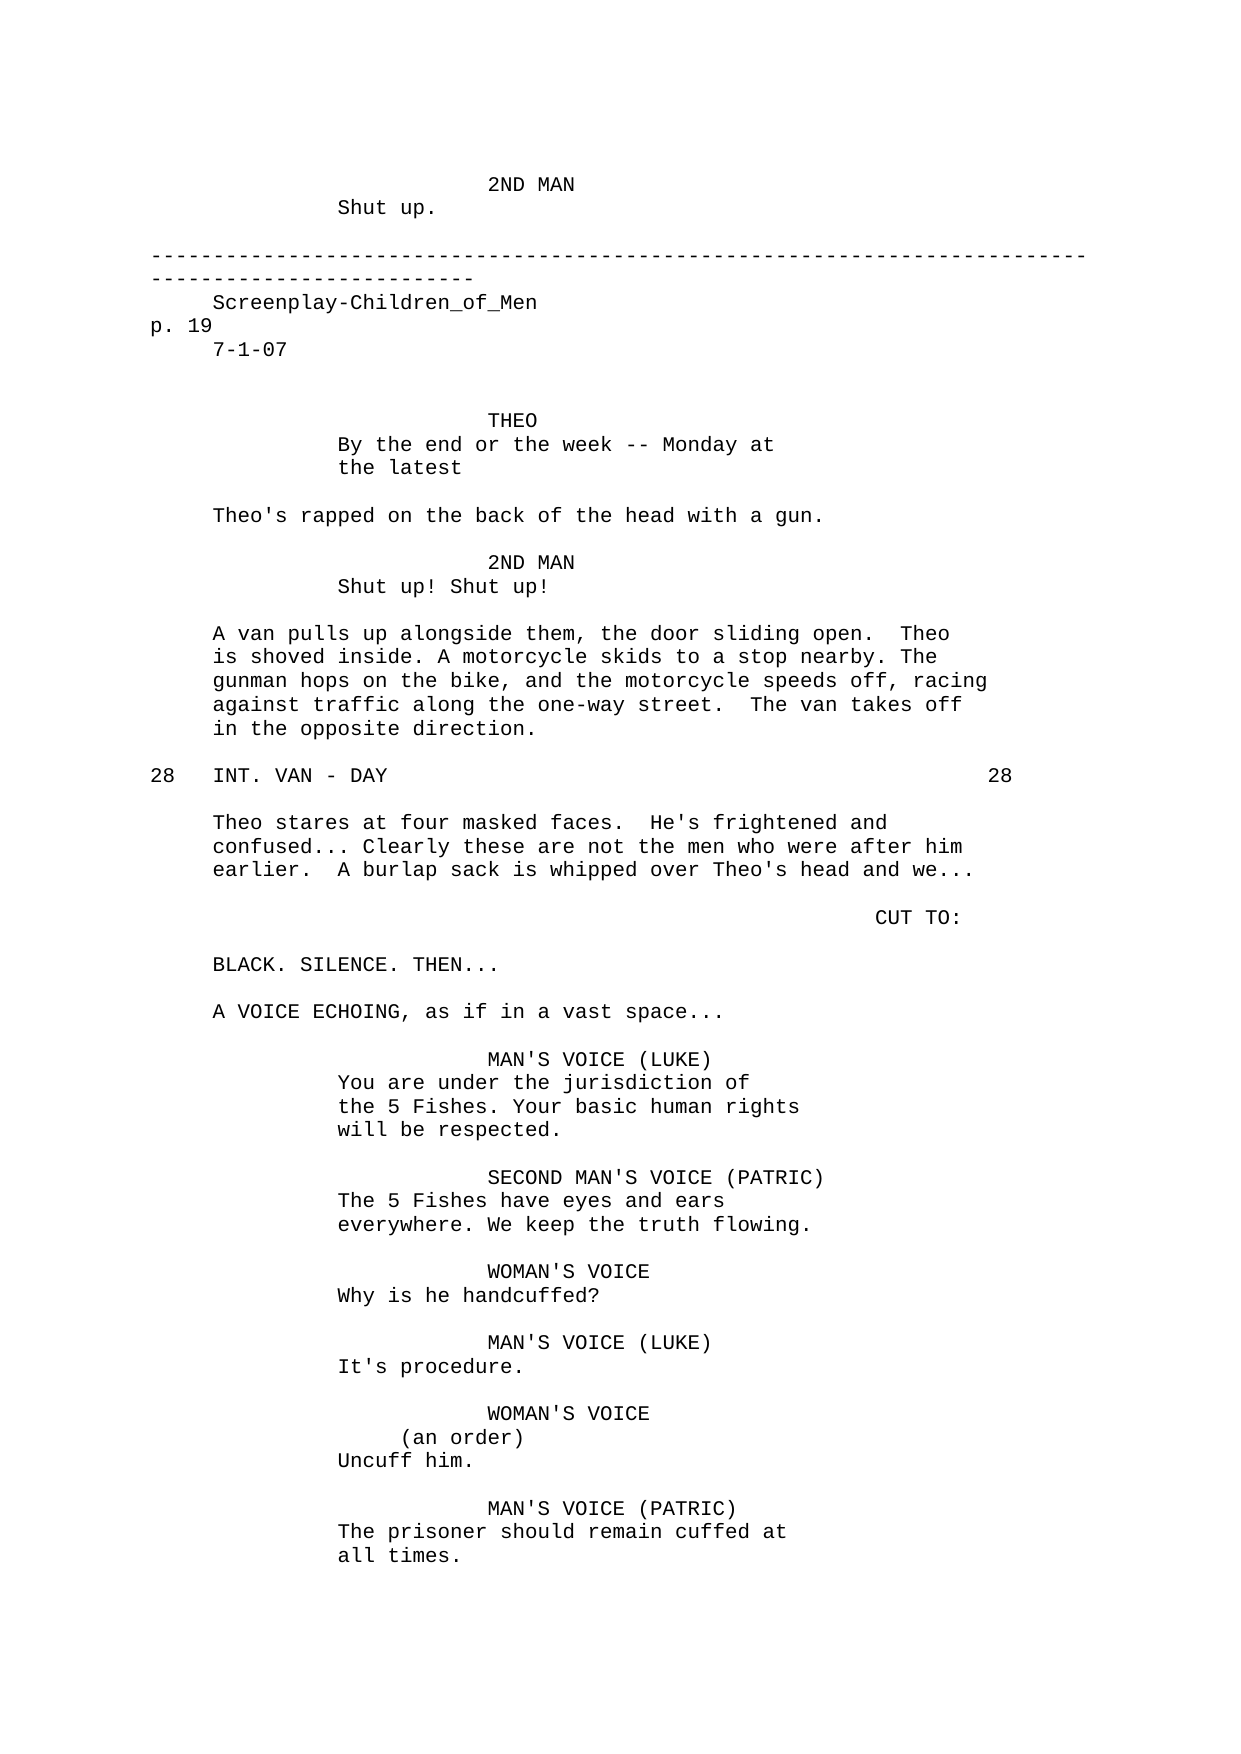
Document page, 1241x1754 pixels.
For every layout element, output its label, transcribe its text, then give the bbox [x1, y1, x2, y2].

text Shut up! Shut up! [150, 576, 1090, 599]
text ----------------------------------------------------------------------------------------------------- [150, 244, 1090, 292]
text BLACK. SILENCE. THEN... [150, 954, 1090, 978]
text 7-1-07 [150, 339, 1090, 363]
text Why is he handcuffed? [150, 1285, 1090, 1309]
text The prisoner should remain cuffed at [150, 1521, 1090, 1545]
text You are under the jurisdiction of [150, 1072, 1090, 1096]
text The 5 Fishes have eyes and ears [150, 1190, 1090, 1214]
text in the opposite direction. [150, 717, 1090, 741]
text By the end or the week -- Monday at [150, 434, 1090, 457]
text It's procedure. [150, 1356, 1090, 1379]
text MAN'S VOICE (PATRIC) [150, 1498, 1090, 1521]
text MAN'S VOICE (LUKE) [150, 1332, 1090, 1356]
text SECOND MAN'S VOICE (PATRIC) [150, 1167, 1090, 1190]
text A van pulls up alongside them, the door sliding open. Theo [150, 623, 1090, 647]
text WOMAN'S VOICE [150, 1261, 1090, 1285]
text confused... Clearly these are not the men who were after him [150, 836, 1090, 859]
text THEO [150, 410, 1090, 434]
text gunman hops on the bike, and the motorcycle speeds off, racing [150, 670, 1090, 694]
text WOMAN'S VOICE [150, 1403, 1090, 1427]
text earlier. A burlap sack is whipped over Theo's head and we... [150, 859, 1090, 883]
text is shoved inside. A motorcycle skids to a stop nearby. The [150, 647, 1090, 670]
text against traffic along the one-way street. The van takes off [150, 694, 1090, 717]
text the 5 Fishes. Your basic human rights [150, 1096, 1090, 1119]
text A VOICE ECHOING, as if in a vast space... [150, 1001, 1090, 1025]
text Screenplay-Children_of_Men p. 19 [150, 292, 1090, 339]
text everywhere. We keep the truth flowing. [150, 1214, 1090, 1238]
text Uncuff him. [150, 1451, 1090, 1474]
text 2ND MAN [150, 552, 1090, 576]
text 2ND MAN [150, 174, 1090, 197]
text will be respected. [150, 1119, 1090, 1143]
text MAN'S VOICE (LUKE) [150, 1048, 1090, 1072]
text Theo stares at four masked faces. He's frightened and [150, 812, 1090, 836]
text the latest [150, 457, 1090, 481]
text 28 INT. VAN - DAY 28 [150, 765, 1090, 788]
text all times. [150, 1545, 1090, 1569]
text CUT TO: [150, 907, 1090, 930]
text (an order) [150, 1427, 1090, 1451]
text Shut up. [150, 197, 1090, 221]
text Theo's rapped on the back of the head with a gun. [150, 505, 1090, 528]
